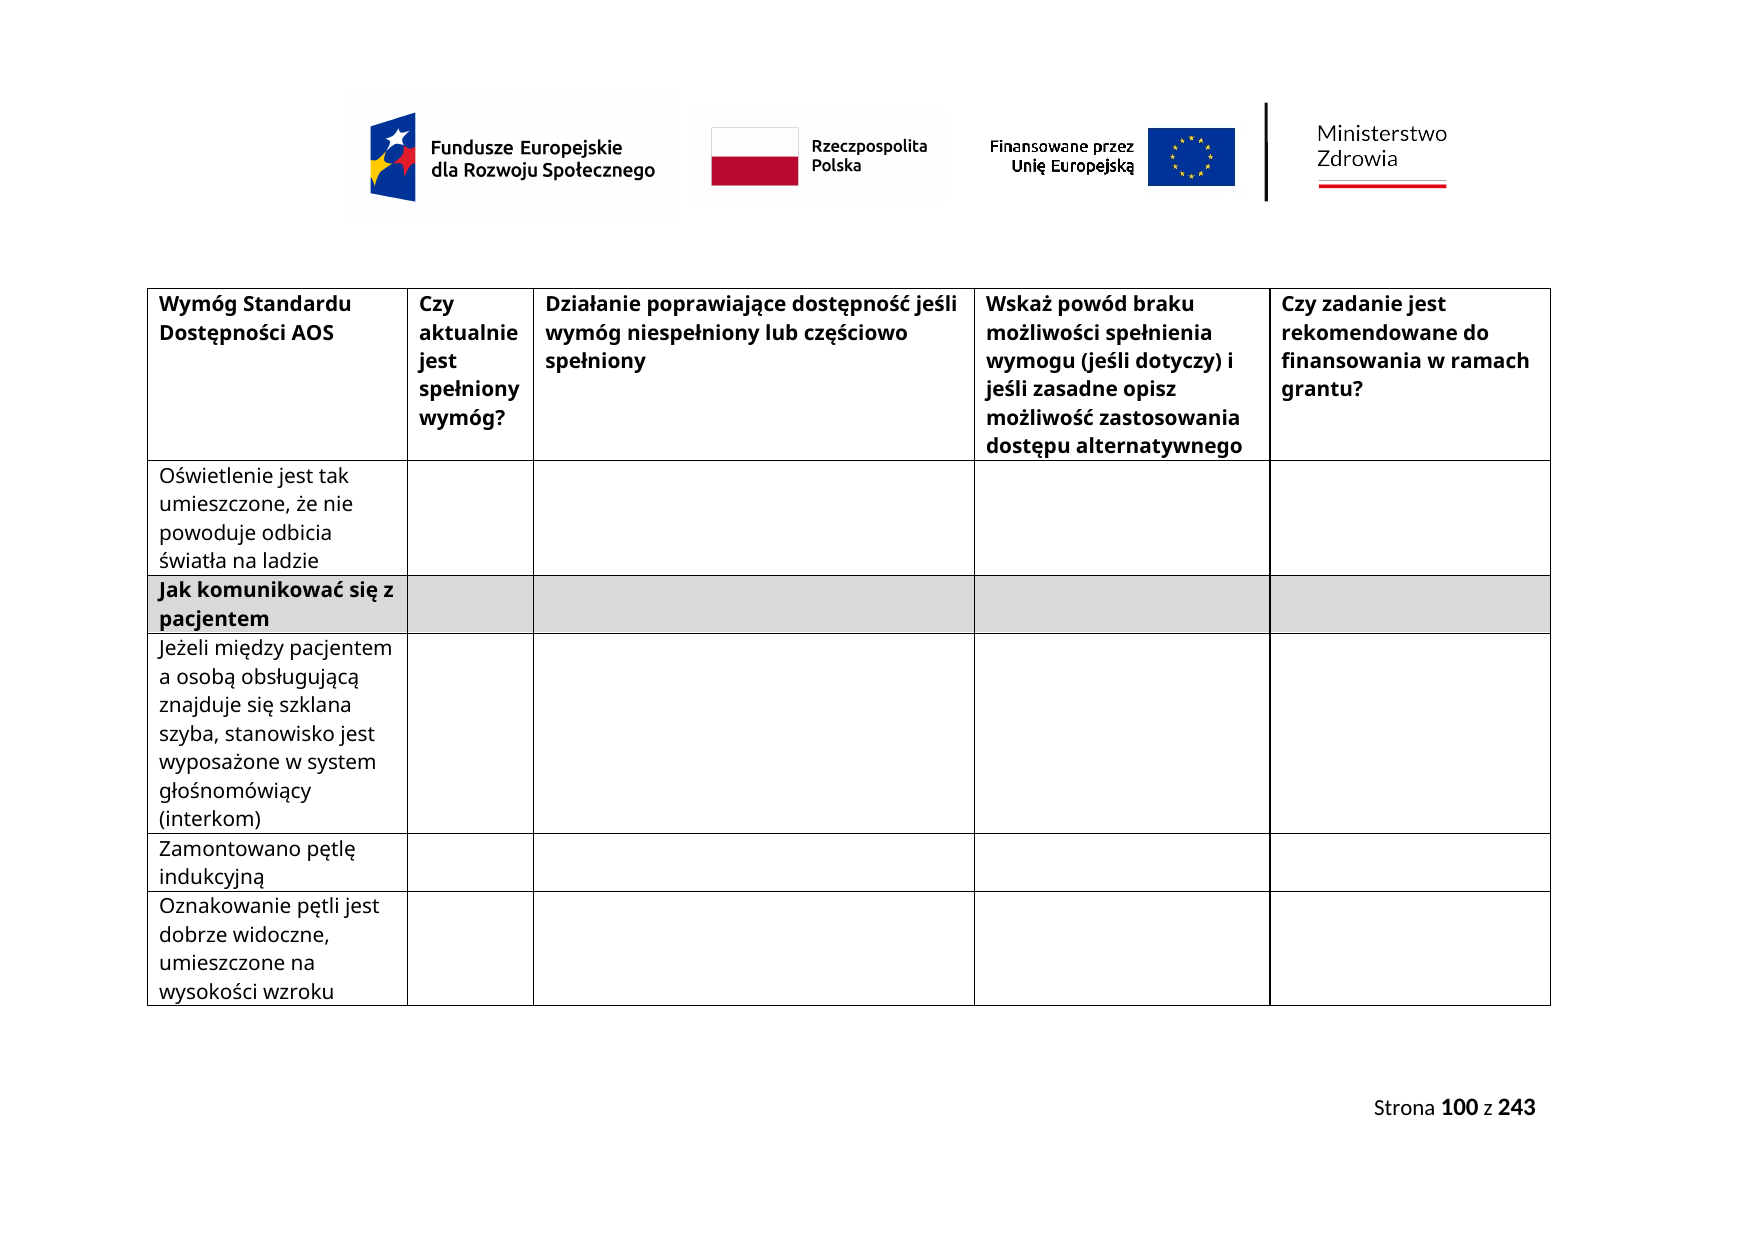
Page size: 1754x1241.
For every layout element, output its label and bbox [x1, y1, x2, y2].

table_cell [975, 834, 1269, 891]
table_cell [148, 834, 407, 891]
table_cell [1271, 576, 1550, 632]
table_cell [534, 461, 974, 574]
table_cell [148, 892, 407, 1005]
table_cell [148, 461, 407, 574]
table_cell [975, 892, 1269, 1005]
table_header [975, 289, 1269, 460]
picture [692, 108, 946, 205]
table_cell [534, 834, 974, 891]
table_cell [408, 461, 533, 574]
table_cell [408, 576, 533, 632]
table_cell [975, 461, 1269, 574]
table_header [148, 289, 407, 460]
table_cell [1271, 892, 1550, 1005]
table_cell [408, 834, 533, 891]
picture [1302, 108, 1463, 205]
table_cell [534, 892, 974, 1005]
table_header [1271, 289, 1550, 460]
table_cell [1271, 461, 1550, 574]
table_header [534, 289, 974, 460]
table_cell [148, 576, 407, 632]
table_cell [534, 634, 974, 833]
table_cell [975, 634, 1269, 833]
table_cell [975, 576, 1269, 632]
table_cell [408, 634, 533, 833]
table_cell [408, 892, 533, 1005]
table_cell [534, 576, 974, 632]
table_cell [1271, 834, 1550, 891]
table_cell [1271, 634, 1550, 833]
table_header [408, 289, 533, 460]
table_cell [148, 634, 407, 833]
picture [971, 108, 1254, 205]
picture [348, 90, 677, 224]
